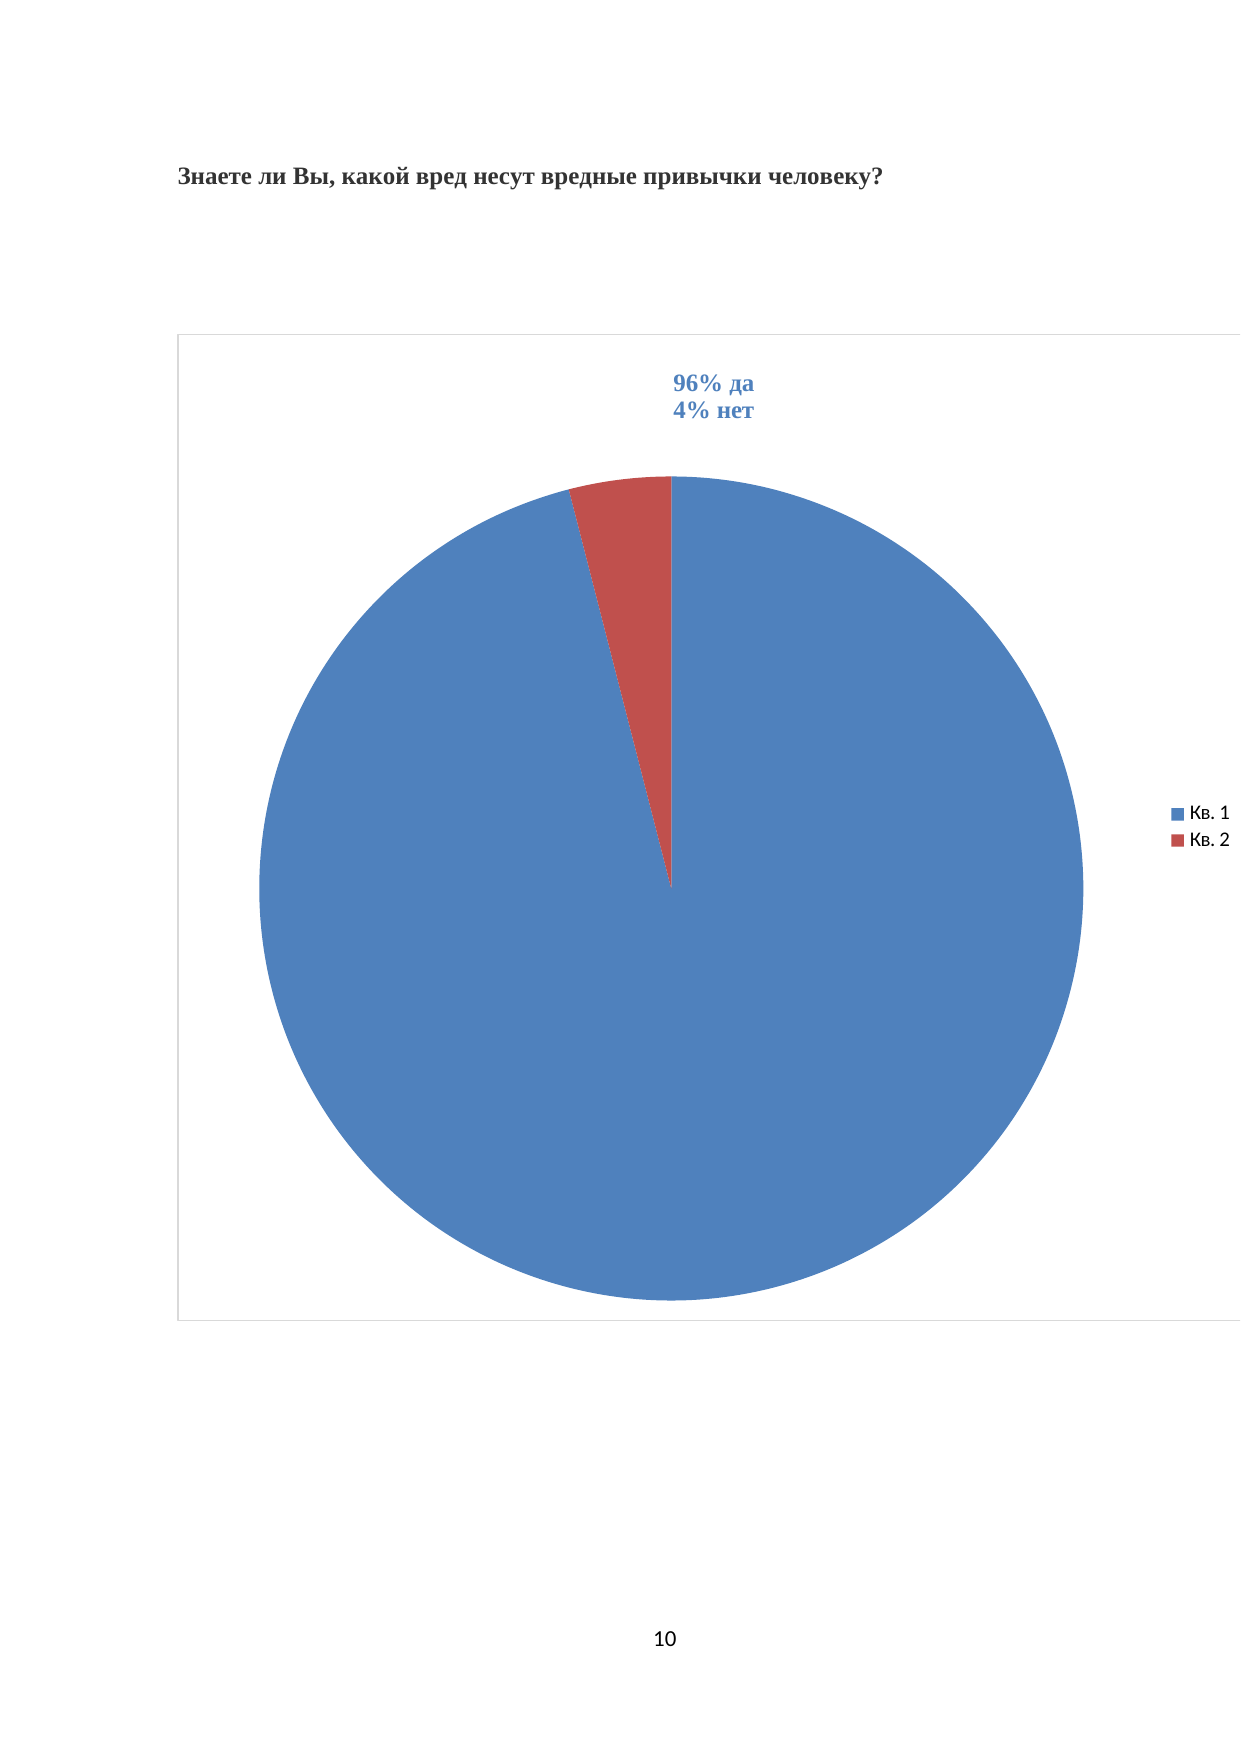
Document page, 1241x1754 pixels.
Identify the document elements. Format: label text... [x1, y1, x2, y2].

text Знаете ли Вы, какой вред несут вредные привычки человеку? [177, 161, 1152, 190]
